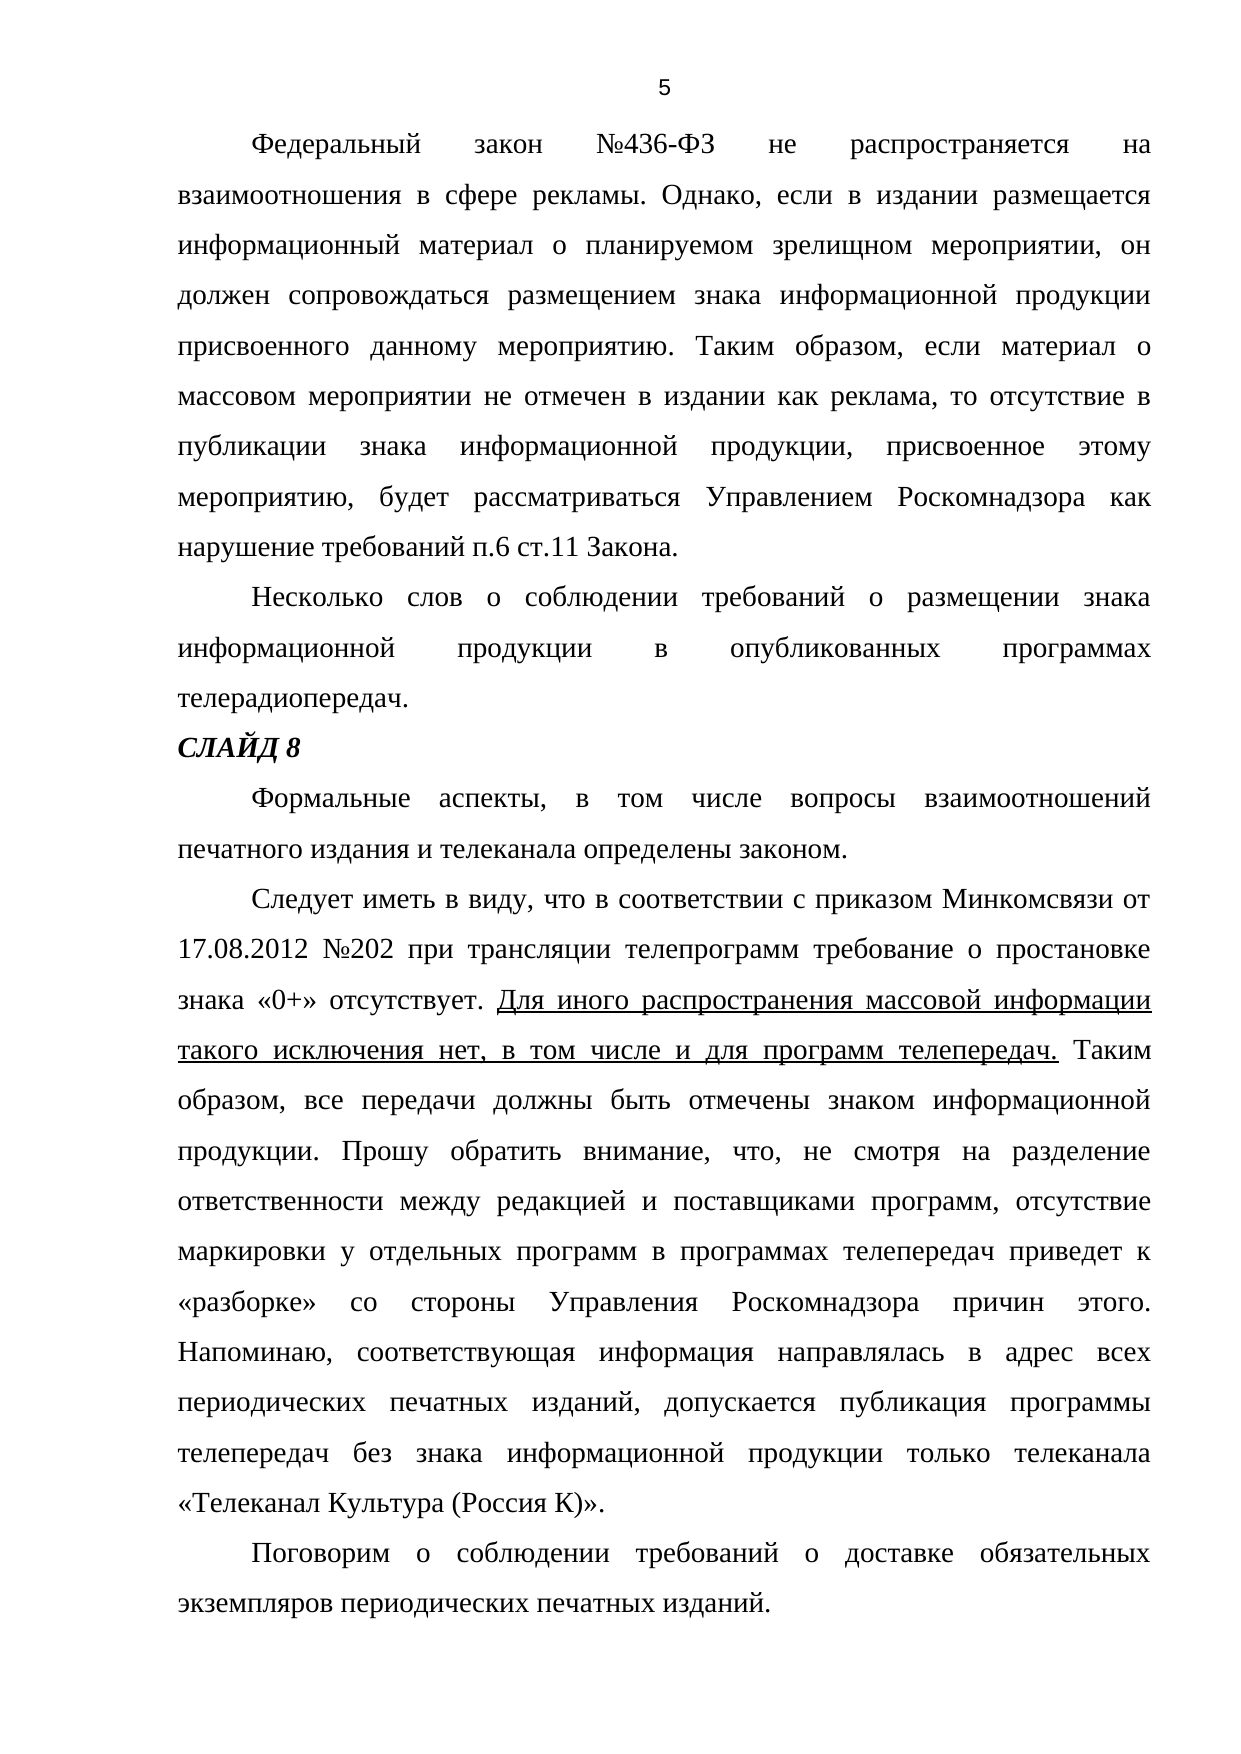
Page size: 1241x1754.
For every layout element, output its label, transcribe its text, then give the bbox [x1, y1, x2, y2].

text СЛАЙД 8 [177, 730, 1152, 764]
text Следует иметь в виду, что в соответствии с приказом Минкомсвязи от 17.08.2012 №202 при трансляции телепрограмм требование о простановке знака «0+» отсутствует. Для иного распространения массовой информации такого исключения нет, в том числе и для программ телепередач. Таким образом, все передачи должны быть отмечены знаком информационной продукции. Прошу обратить внимание, что, не смотря на разделение ответственности между редакцией и поставщиками программ, отсутствие маркировки у отдельных программ в программах телепередач приведет к «разборке» со стороны Управления Роскомнадзора причин этого. Напоминаю, соответствующая информация направлялась в адрес всех периодических печатных изданий, допускается публикация программы телепередач без знака информационной продукции только телеканала «Телеканал Культура (Россия К)». [177, 881, 1152, 1518]
text Федеральный закон №436-ФЗ не распространяется на взаимоотношения в сфере рекламы. Однако, если в издании размещается информационный материал о планируемом зрелищном мероприятии, он должен сопровождаться размещением знака информационной продукции присвоенного данному мероприятию. Таким образом, если материал о массовом мероприятии не отмечен в издании как реклама, то отсутствие в публикации знака информационной продукции, присвоенное этому мероприятию, будет рассматриваться Управлением Роскомнадзора как нарушение требований п.6 ст.11 Закона. [177, 127, 1152, 563]
text Формальные аспекты, в том числе вопросы взаимоотношений печатного издания и телеканала определены законом. [177, 781, 1152, 864]
text Поговорим о соблюдении требований о доставке обязательных экземпляров периодических печатных изданий. [177, 1535, 1152, 1619]
text Несколько слов о соблюдении требований о размещении знака информационной продукции в опубликованных программах телерадиопередач. [177, 579, 1152, 713]
